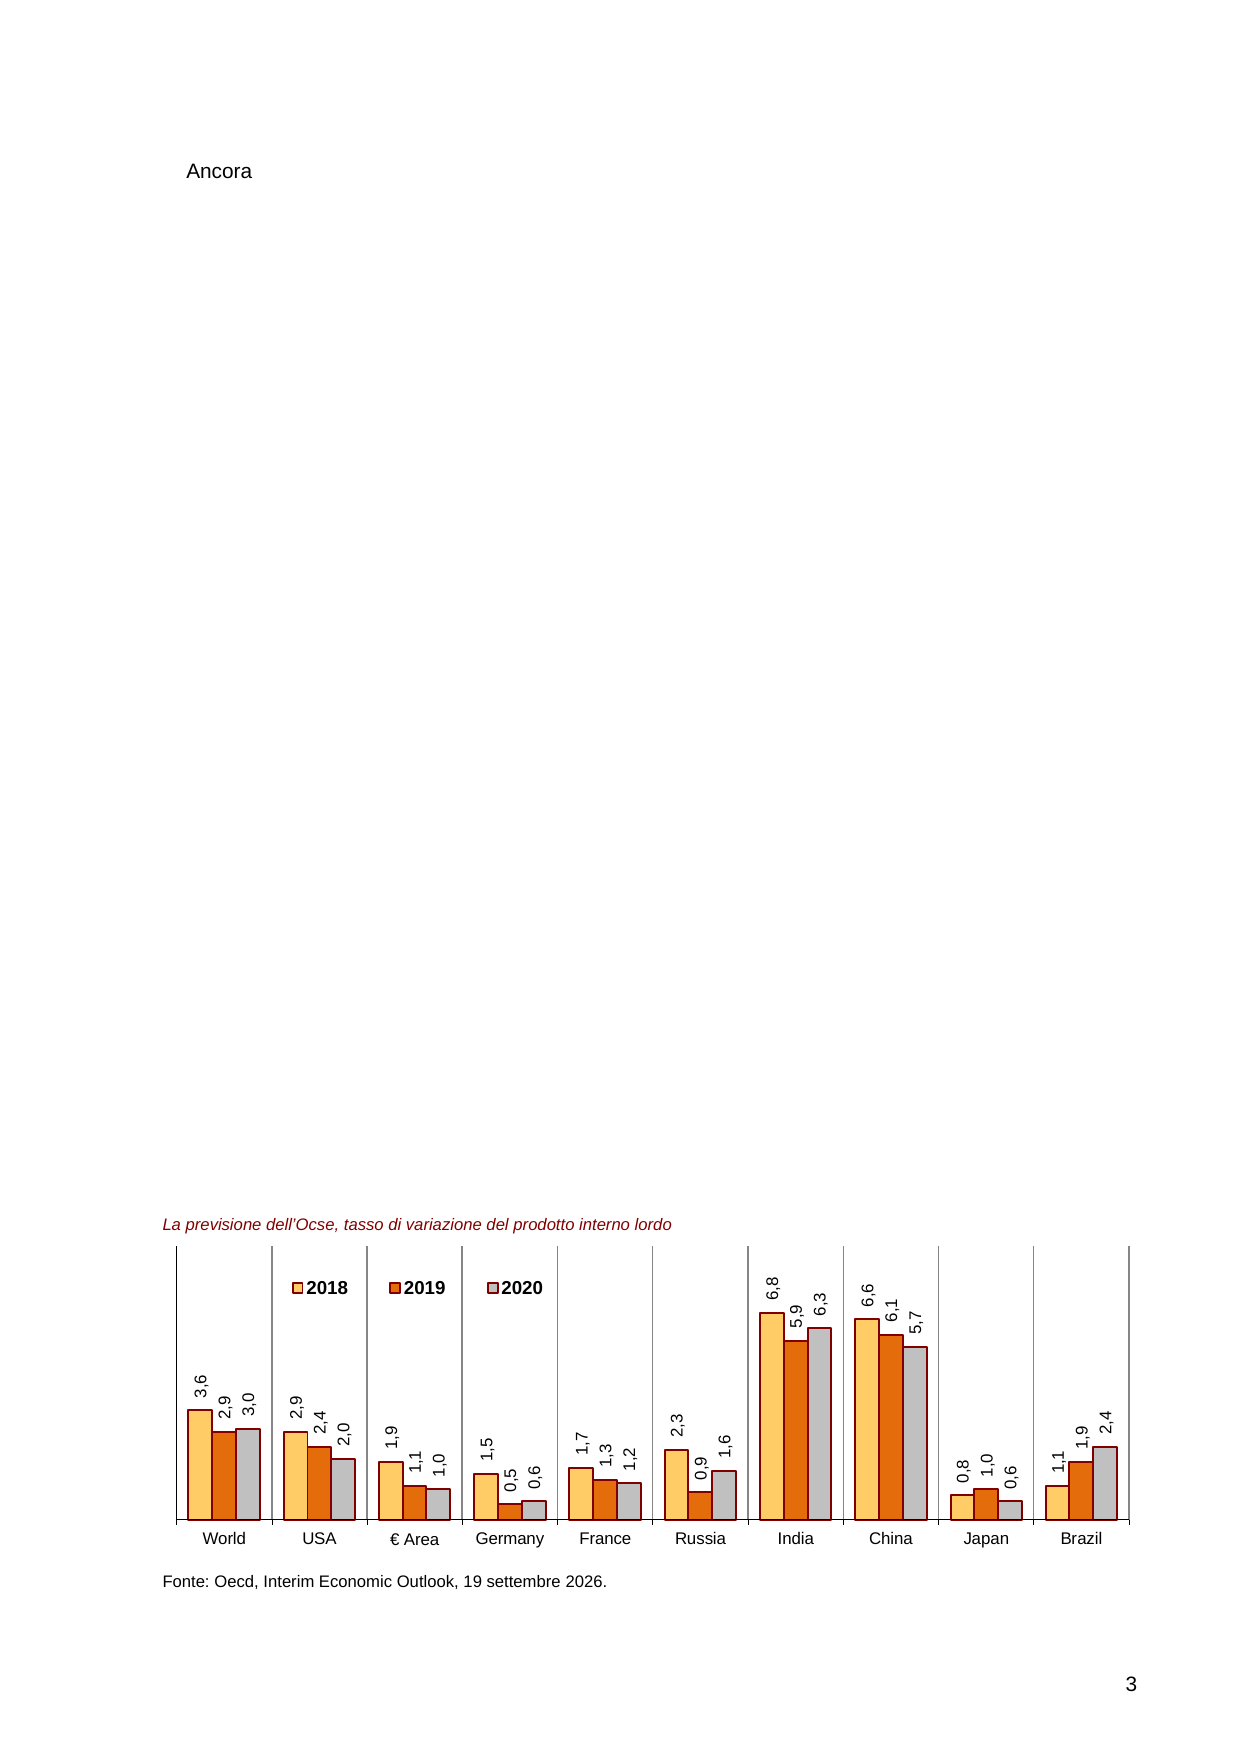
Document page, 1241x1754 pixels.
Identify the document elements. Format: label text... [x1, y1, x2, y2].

text Ancora [162, 158, 1137, 183]
table_header La previsione dell’Ocse, tasso di variazione del prodotto interno lordo [162, 1215, 1137, 1234]
table_cell [162, 1234, 1137, 1558]
table_cell Fonte: Oecd, Interim Economic Outlook, 19 settembre 2019. [162, 1558, 1137, 1591]
